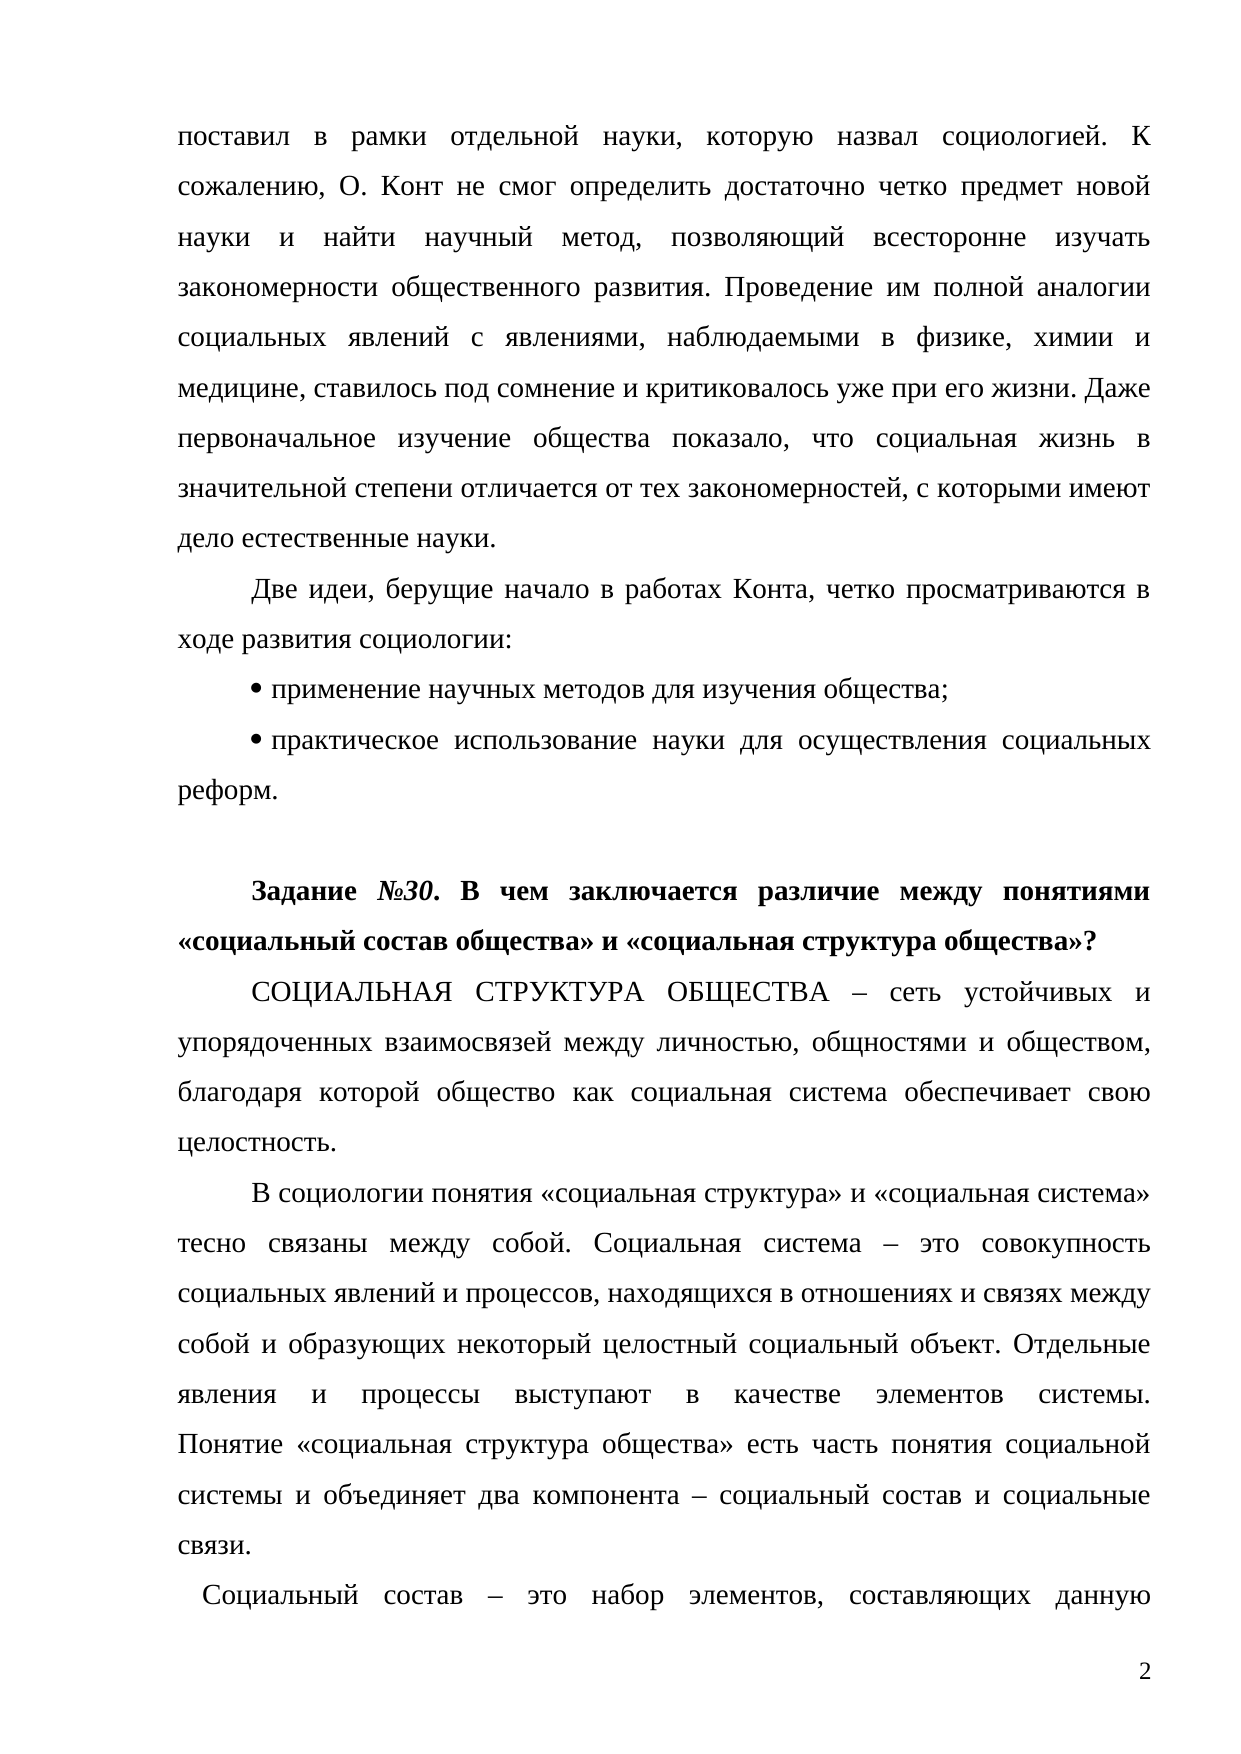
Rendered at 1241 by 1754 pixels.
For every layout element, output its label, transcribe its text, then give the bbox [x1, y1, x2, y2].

text Задание №30. В чем заключается различие между понятиями «социальный состав общества» и «социальная структура общества»? [177, 873, 1152, 957]
list практическое использование науки для осуществления социальных реформ. [177, 722, 1152, 806]
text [177, 118, 1152, 554]
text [177, 1175, 1152, 1611]
list применение научных методов для изучения общества; [177, 672, 1152, 705]
text СОЦИАЛЬНАЯ СТРУКТУРА ОБЩЕСТВА – сеть устойчивых и упорядоченных взаимосвязей между личностью, общностями и обществом, благодаря которой общество как социальная система обеспечивает свою целостность. [177, 974, 1152, 1158]
text Две идеи, берущие начало в работах Конта, четко просматриваются в ходе развития социологии: [177, 571, 1152, 655]
